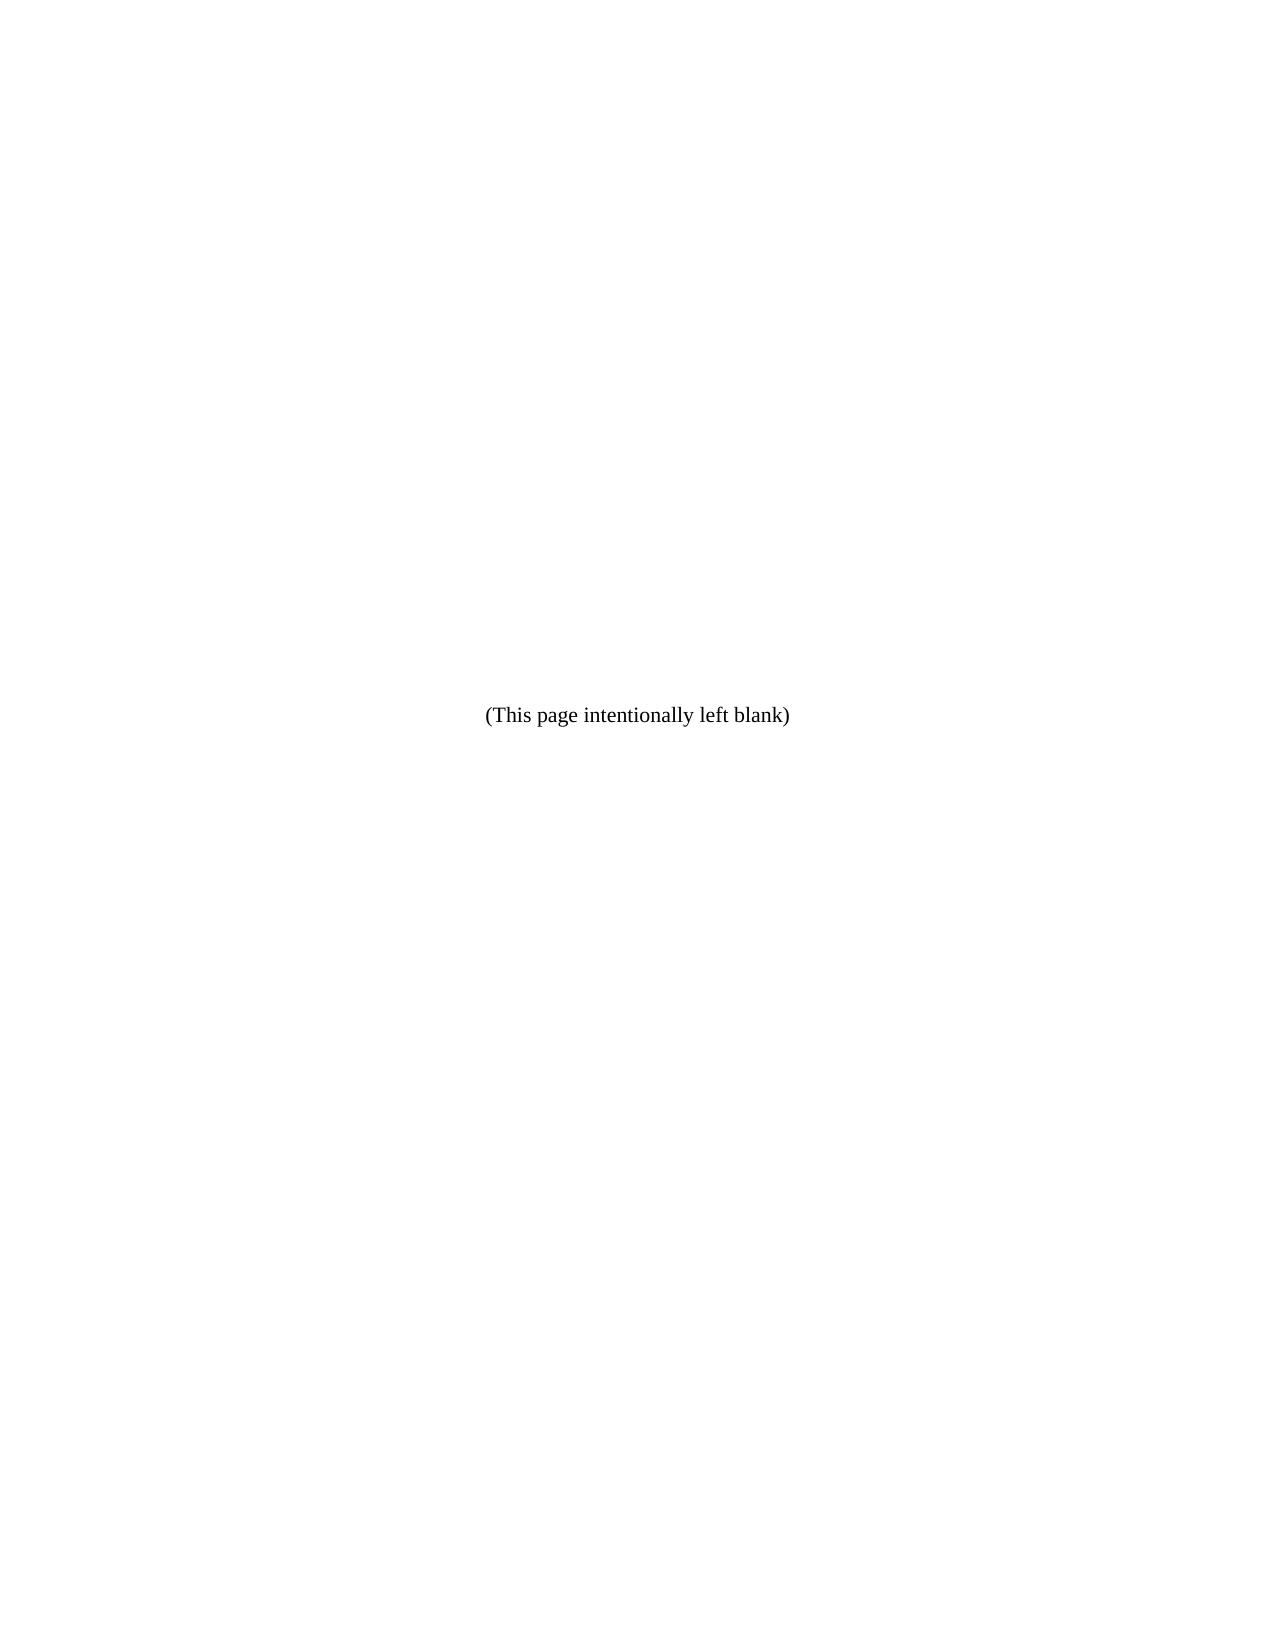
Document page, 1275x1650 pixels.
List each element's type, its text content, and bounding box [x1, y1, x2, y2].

text (This page intentionally left blank) [150, 702, 1125, 728]
